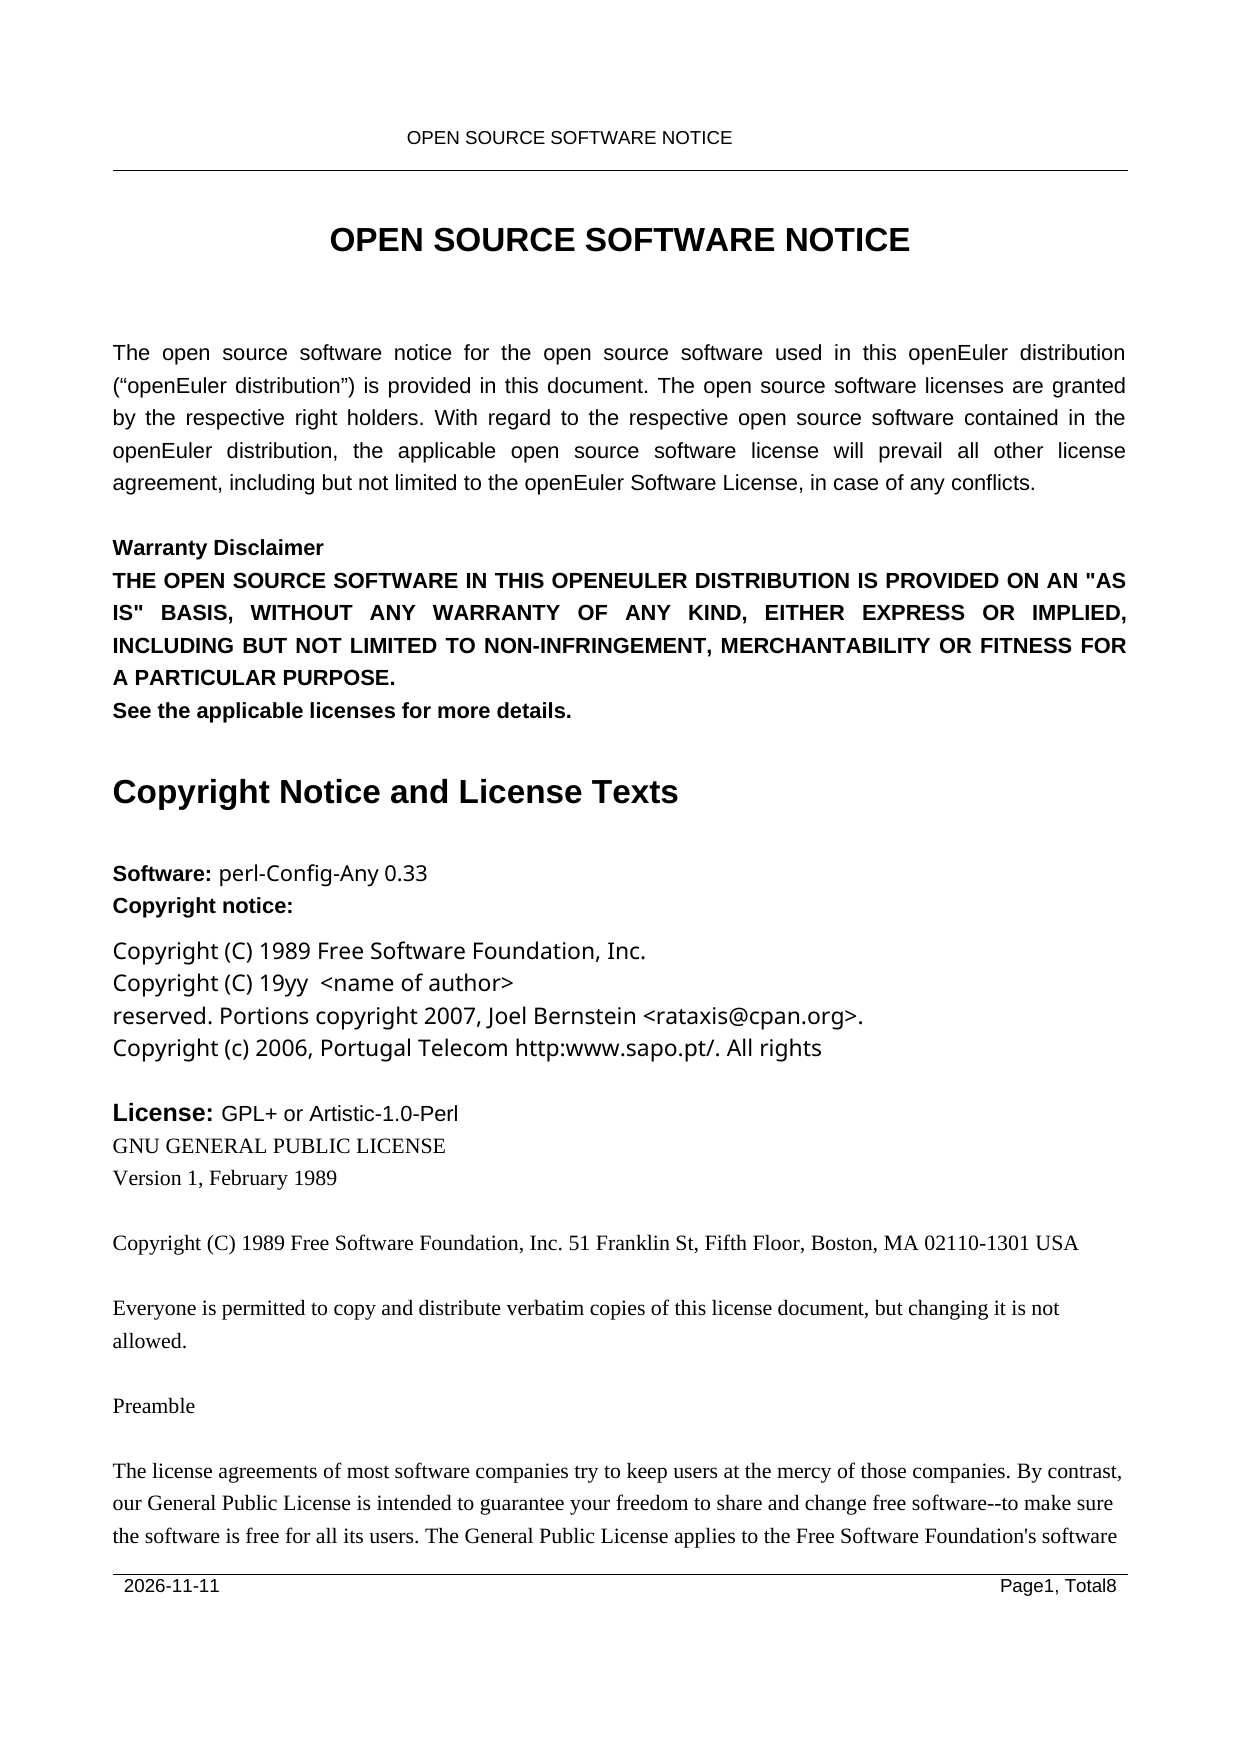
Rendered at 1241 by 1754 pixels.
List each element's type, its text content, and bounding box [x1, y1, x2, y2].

text Copyright (C) 1989 Free Software Foundation, Inc. Copyright (C) 19yy <name of author> reserved. Portions copyright 2007, Joel Bernstein <rataxis@cpan.org>. Copyright (c) 2006, Portugal Telecom http:www.sapo.pt/. All rights [112, 934, 1128, 1096]
text Warranty Disclaimer [112, 531, 1128, 564]
text Copyright notice: [112, 889, 1128, 921]
text The open source software notice for the open source software used in this openEuler distribution (“openEuler distribution”) is provided in this document. The open source software licenses are granted by the respective right holders. With regard to the respective open source software contained in the openEuler distribution, the applicable open source software license will prevail all other license agreement, including but not limited to the openEuler Software License, in case of any conflicts. [112, 336, 1128, 499]
text THE OPEN SOURCE SOFTWARE IN THIS OPENEULER DISTRIBUTION IS PROVIDED ON AN "AS IS" BASIS, WITHOUT ANY WARRANTY OF ANY KIND, EITHER EXPRESS OR IMPLIED, INCLUDING BUT NOT LIMITED TO NON-INFRINGEMENT, MERCHANTABILITY OR FITNESS FOR A PARTICULAR PURPOSE. See the applicable licenses for more details. [112, 564, 1128, 726]
title Software: perl-Config-Any 0.33 [112, 856, 1128, 889]
text Copyright Notice and License Texts [112, 759, 1128, 824]
text License: GPL+ or Artistic-1.0-Perl [112, 1096, 1128, 1129]
text OPEN SOURCE SOFTWARE NOTICE [112, 206, 1128, 271]
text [112, 1129, 1128, 1551]
